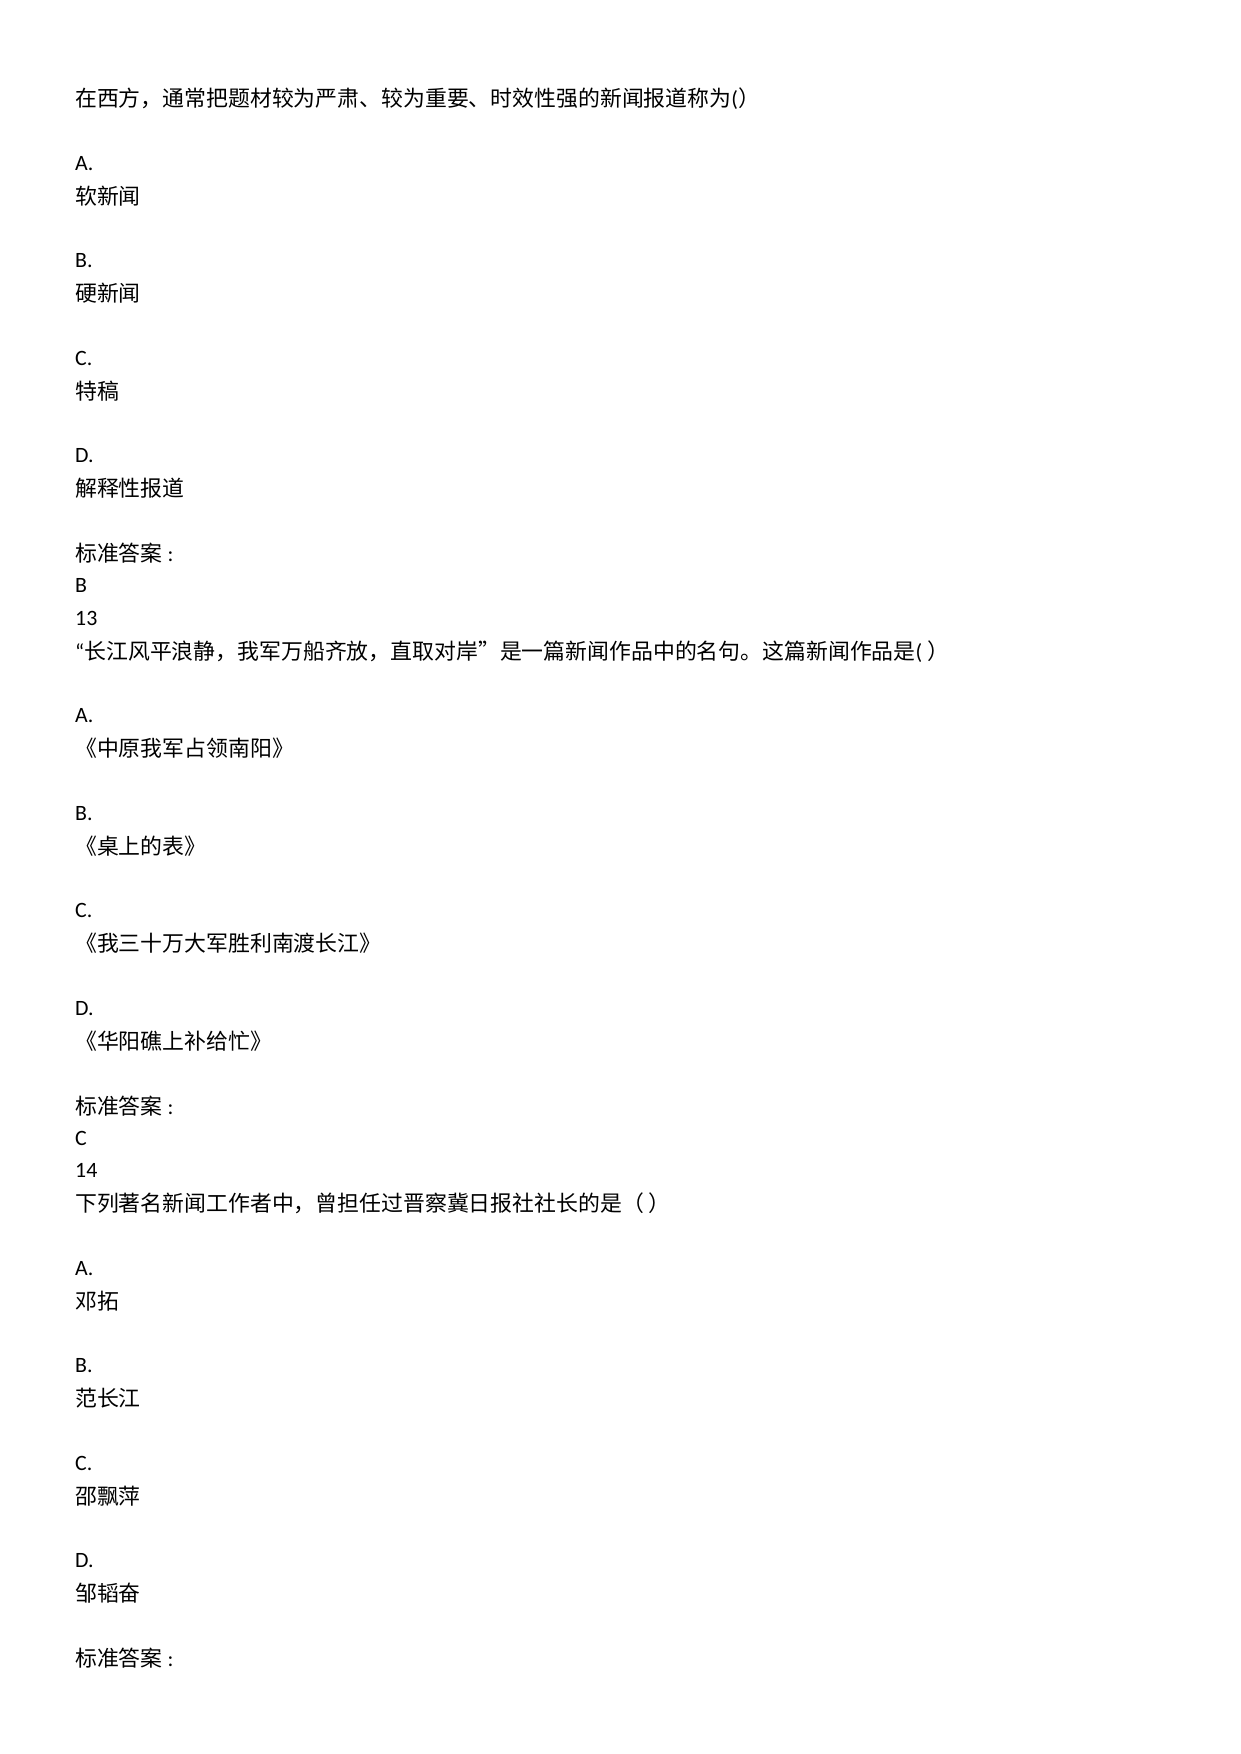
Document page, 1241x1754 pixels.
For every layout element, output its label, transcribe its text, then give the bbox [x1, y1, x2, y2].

text 下列著名新闻工作者中，曾担任过晋察冀日报社社长的是（ ） [75, 1186, 1165, 1218]
text 13 [75, 601, 1165, 633]
text C. [75, 341, 1165, 373]
text 《桌上的表》 [75, 828, 1165, 861]
text 范长江 [75, 1381, 1165, 1413]
text 邵飘萍 [75, 1478, 1165, 1511]
text C. [75, 1446, 1165, 1478]
text 《华阳礁上补给忙》 [75, 1023, 1165, 1056]
text 标准答案 : [75, 1641, 1165, 1673]
text “长江风平浪静，我军万船齐放，直取对岸”是一篇新闻作品中的名句。这篇新闻作品是( ） [75, 633, 1165, 666]
text 硬新闻 [75, 276, 1165, 308]
text D. [75, 1543, 1165, 1576]
text B. [75, 243, 1165, 276]
text A. [75, 1251, 1165, 1283]
text 软新闻 [75, 178, 1165, 211]
text 邓拓 [75, 1283, 1165, 1316]
text 《中原我军占领南阳》 [75, 731, 1165, 763]
text C [75, 1121, 1165, 1153]
text B. [75, 1348, 1165, 1381]
text 在西方，通常把题材较为严肃、较为重要、时效性强的新闻报道称为(） [75, 81, 1165, 113]
text 特稿 [75, 373, 1165, 406]
text C. [75, 893, 1165, 926]
text B [75, 568, 1165, 601]
text B. [75, 796, 1165, 828]
text 《我三十万大军胜利南渡长江》 [75, 926, 1165, 958]
text D. [75, 438, 1165, 471]
text 邹韬奋 [75, 1576, 1165, 1608]
text D. [75, 991, 1165, 1023]
text A. [75, 698, 1165, 731]
text A. [75, 146, 1165, 178]
text 标准答案 : [75, 1088, 1165, 1121]
text 解释性报道 [75, 471, 1165, 503]
text 标准答案 : [75, 536, 1165, 568]
text 14 [75, 1153, 1165, 1186]
